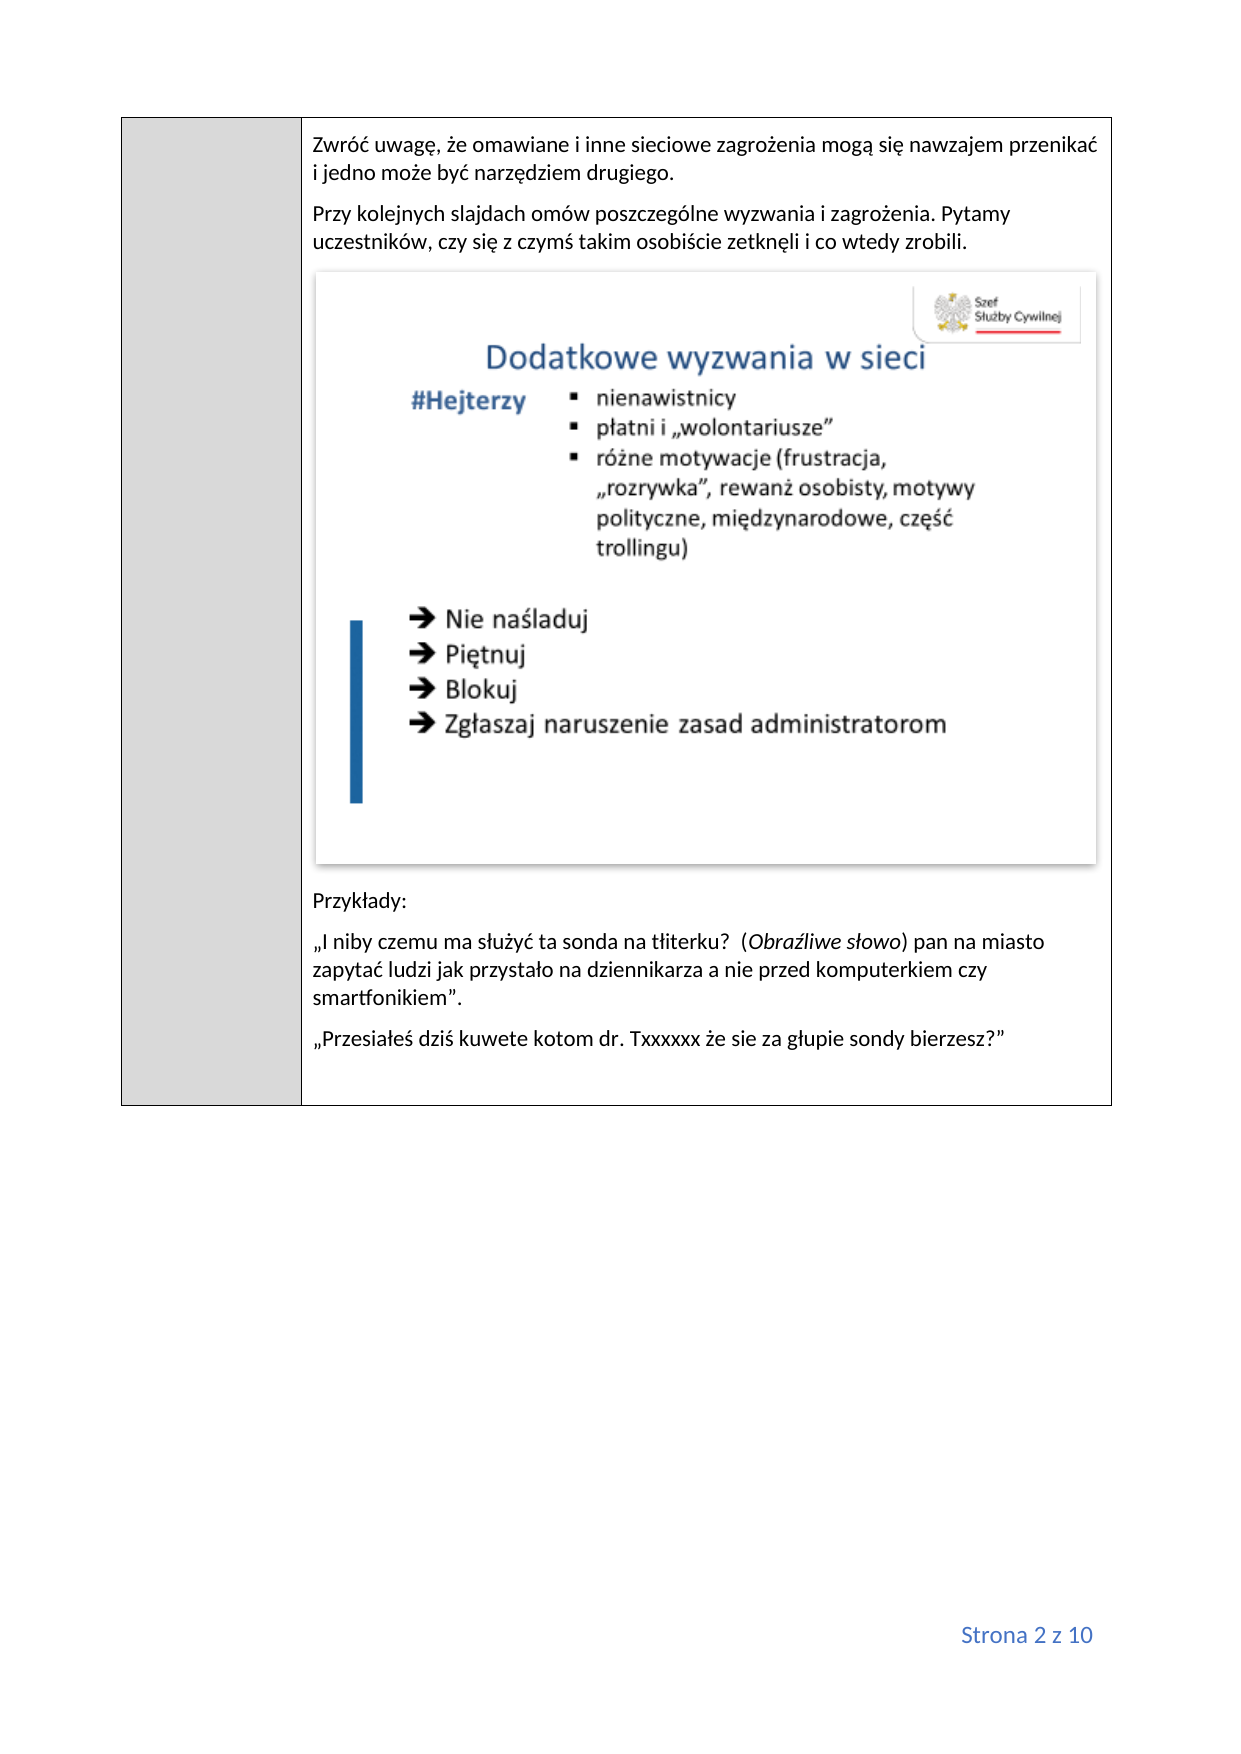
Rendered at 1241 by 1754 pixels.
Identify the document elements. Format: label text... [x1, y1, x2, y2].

table_cell Opis [122, 118, 301, 1105]
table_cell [302, 118, 1111, 1105]
picture [331, 286, 1081, 849]
